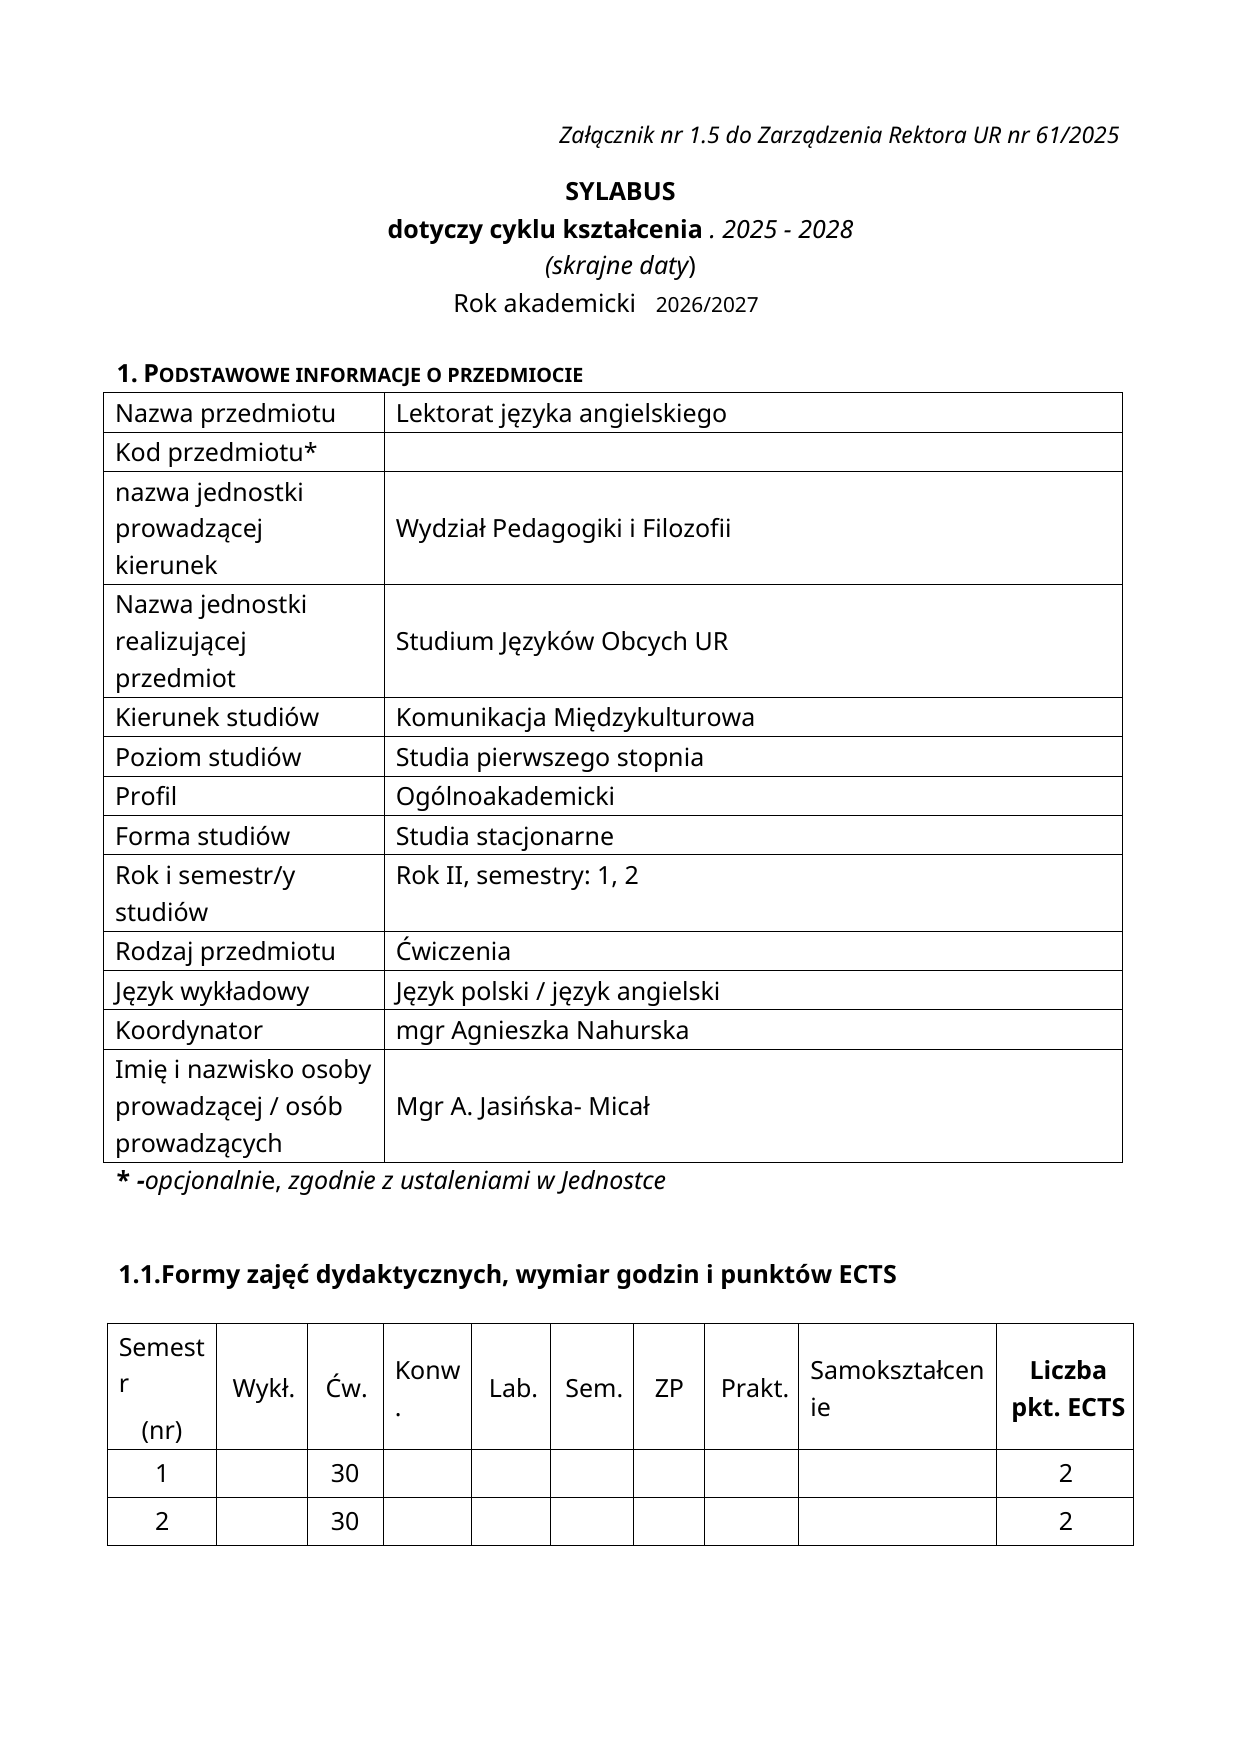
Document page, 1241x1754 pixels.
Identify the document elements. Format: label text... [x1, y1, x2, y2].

table_cell Kierunek studiów [104, 698, 384, 736]
table_cell 1 [108, 1450, 216, 1497]
table_cell Studium Języków Obcych UR [385, 585, 1122, 697]
table_cell Komunikacja Międzykulturowa [385, 698, 1122, 736]
table_cell [472, 1498, 550, 1545]
table_header Prakt. [705, 1324, 798, 1449]
table_cell Rok i semestr/y studiów [104, 855, 384, 931]
table_header Wykł. [217, 1324, 307, 1449]
table_header Sem. [551, 1324, 633, 1449]
table_cell [217, 1450, 307, 1497]
table_cell Forma studiów [104, 816, 384, 854]
table_header Semestr (nr) [108, 1324, 216, 1449]
table_cell [385, 433, 1122, 471]
table_cell Kod przedmiotu* [104, 433, 384, 471]
table_cell 30 [308, 1498, 383, 1545]
table_cell 2 [997, 1498, 1133, 1545]
table_cell [384, 1450, 471, 1497]
table_cell Studia stacjonarne [385, 816, 1122, 854]
table_cell 2 [997, 1450, 1133, 1497]
table_cell Ogólnoakademicki [385, 777, 1122, 815]
table_cell mgr Agnieszka Nahurska [385, 1010, 1122, 1049]
table_cell Ćwiczenia [385, 932, 1122, 970]
table_header Konw. [384, 1324, 471, 1449]
table_header Lektorat języka angielskiego [385, 393, 1122, 432]
table_header Lab. [472, 1324, 550, 1449]
table_cell Rodzaj przedmiotu [104, 932, 384, 970]
table_cell [799, 1450, 996, 1497]
table_cell [217, 1498, 307, 1545]
table_cell Imię i nazwisko osoby prowadzącej / osób prowadzących [104, 1050, 384, 1162]
table_cell nazwa jednostki prowadzącej kierunek [104, 472, 384, 584]
table_cell Mgr A. Jasińska- Micał [385, 1050, 1122, 1162]
table_cell Język wykładowy [104, 971, 384, 1009]
table_header Liczba pkt. ECTS [997, 1324, 1133, 1449]
table_cell [551, 1450, 633, 1497]
table_cell 30 [308, 1450, 383, 1497]
table_cell [634, 1498, 704, 1545]
subtitle 1.1.Formy zajęć dydaktycznych, wymiar godzin i punktów ECTS [118, 1256, 1122, 1290]
table_header Ćw. [308, 1324, 383, 1449]
table_header Samokształcenie [799, 1324, 996, 1449]
table_cell [384, 1498, 471, 1545]
subtitle 1. PODSTAWOWE INFORMACJE O PRZEDMIOCIE [116, 356, 1114, 389]
table_cell 2 [108, 1498, 216, 1545]
text * -opcjonalnie, zgodnie z ustaleniami w Jednostce [116, 1163, 1122, 1197]
table_cell Rok II, semestry: 1, 2 [385, 855, 1122, 931]
table_cell Studia pierwszego stopnia [385, 737, 1122, 776]
table_cell [551, 1498, 633, 1545]
table_cell [472, 1450, 550, 1497]
table_cell Nazwa jednostki realizującej przedmiot [104, 585, 384, 697]
text Rok akademicki 2026/2027 [118, 286, 1122, 320]
table_header Nazwa przedmiotu [104, 393, 384, 432]
table_cell Profil [104, 777, 384, 815]
table_cell [634, 1450, 704, 1497]
table_cell [705, 1450, 798, 1497]
table_cell [705, 1498, 798, 1545]
table_cell Poziom studiów [104, 737, 384, 776]
table_cell Koordynator [104, 1010, 384, 1049]
text dotyczy cyklu kształcenia . 2025 - 2028 (skrajne daty) [118, 211, 1122, 282]
table_cell Wydział Pedagogiki i Filozofii [385, 472, 1122, 584]
table_cell Język polski / język angielski [385, 971, 1122, 1009]
text SYLABUS [118, 173, 1122, 207]
table_header ZP [634, 1324, 704, 1449]
text Załącznik nr 1.5 do Zarządzenia Rektora UR nr 61/2025 [118, 118, 1122, 150]
table_cell [799, 1498, 996, 1545]
